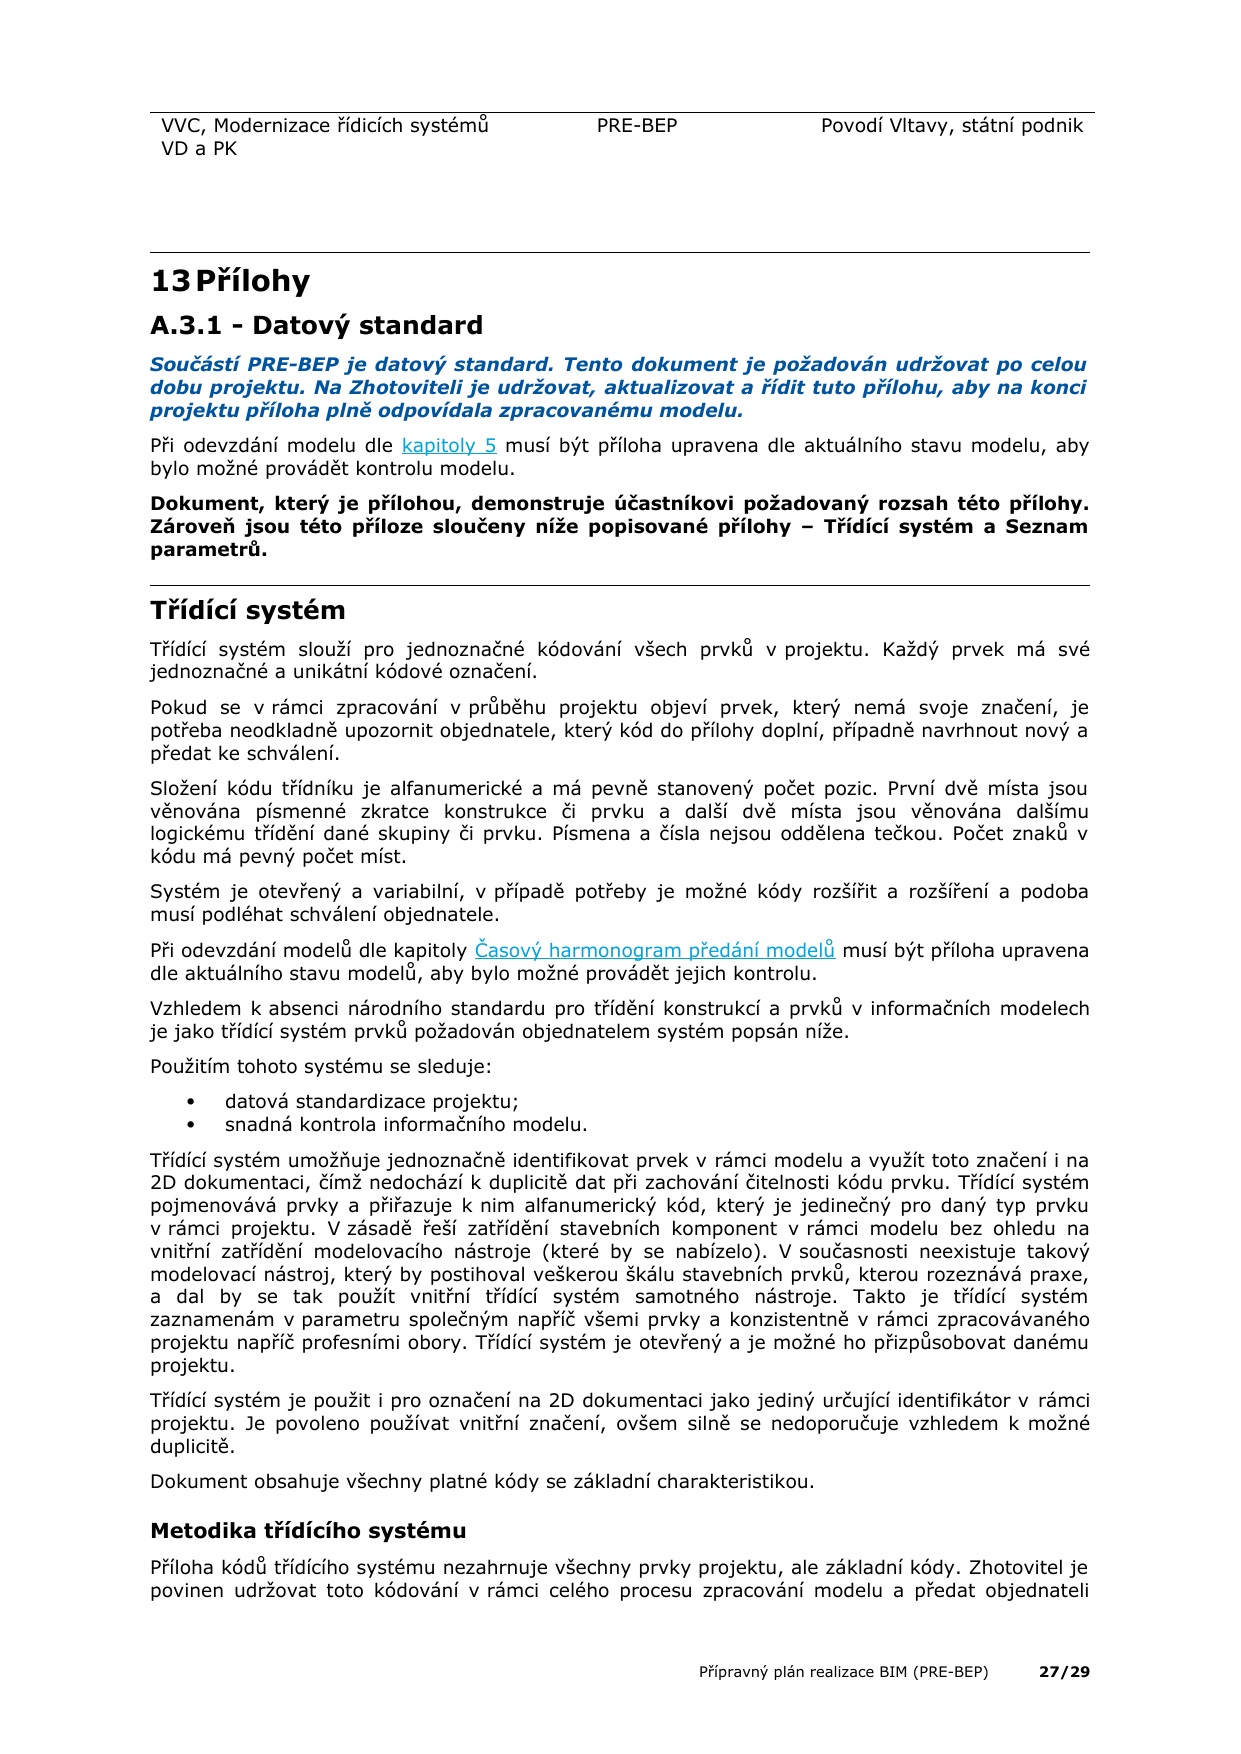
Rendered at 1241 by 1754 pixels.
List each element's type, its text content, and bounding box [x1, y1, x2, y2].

text datová standardizace projektu; [187, 1090, 1090, 1113]
subtitle Metodika třídícího systému [150, 1517, 1090, 1543]
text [150, 1555, 1090, 1601]
text Složení kódu třídníku je alfanumerické a má pevně stanovený počet pozic. První dvě místa jsou věnována písmenné zkratce konstrukce či prvku a další dvě místa jsou věnována dalšímu logickému třídění dané skupiny či prvku. Písmena a čísla nejsou oddělena tečkou. Počet znaků v kódu má pevný počet míst. [150, 776, 1090, 868]
text Vzhledem k absenci národního standardu pro třídění konstrukcí a prvků v informačních modelech je jako třídící systém prvků požadován objednatelem systém popsán níže. [150, 996, 1090, 1042]
text Pokud se v rámci zpracování v průběhu projektu objeví prvek, který nemá svoje značení, je potřeba neodkladně upozornit objednatele, který kód do přílohy doplní, případně navrhnout nový a předat ke schválení. [150, 695, 1090, 764]
text snadná kontrola informačního modelu. [187, 1113, 1090, 1136]
subtitle Třídící systém [150, 586, 1090, 625]
text Třídící systém umožňuje jednoznačně identifikovat prvek v rámci modelu a využít toto značení i na 2D dokumentaci, čímž nedochází k duplicitě dat při zachování čitelnosti kódu prvku. Třídící systém pojmenovává prvky a přiřazuje k nim alfanumerický kód, který je jedinečný pro daný typ prvku v rámci projektu. V zásadě řeší zatřídění stavebních komponent v rámci modelu bez ohledu na vnitřní zatřídění modelovacího nástroje (které by se nabízelo). V současnosti neexistuje takový modelovací nástroj, který by postihoval veškerou škálu stavebních prvků, kterou rozeznává praxe, a dal by se tak použít vnitřní třídící systém samotného nástroje. Takto je třídící systém zaznamenám v parametru společným napříč všemi prvky a konzistentně v rámci zpracovávaného projektu napříč profesními obory. Třídící systém je otevřený a je možné ho přizpůsobovat danému projektu. [150, 1148, 1090, 1376]
subtitle Přílohy [150, 253, 1090, 297]
text Třídící systém je použit i pro označení na 2D dokumentaci jako jediný určující identifikátor v rámci projektu. Je povoleno používat vnitřní značení, ovšem silně se nedoporučuje vzhledem k možné duplicitě. [150, 1389, 1090, 1457]
text Při odevzdání modelů dle kapitoly Časový harmonogram předání modelů musí být příloha upravena dle aktuálního stavu modelů, aby bylo možné provádět jejich kontrolu. [150, 938, 1090, 984]
text Dokument, který je přílohou, demonstruje účastníkovi požadovaný rozsah této přílohy. Zároveň jsou této příloze sloučeny níže popisované přílohy – Třídící systém a Seznam parametrů. [150, 492, 1090, 560]
text Součástí PRE-BEP je datový standard. Tento dokument je požadován udržovat po celou dobu projektu. Na Zhotoviteli je udržovat, aktualizovat a řídit tuto přílohu, aby na konci projektu příloha plně odpovídala zpracovanému modelu. [150, 352, 1090, 421]
text A.3.1 - Datový standard [150, 309, 1090, 340]
text Třídící systém slouží pro jednoznačné kódování všech prvků v projektu. Každý prvek má své jednoznačné a unikátní kódové označení. [150, 637, 1090, 683]
text Při odevzdání modelu dle kapitoly 5 musí být příloha upravena dle aktuálního stavu modelu, aby bylo možné provádět kontrolu modelu. [150, 433, 1090, 479]
text Použitím tohoto systému se sleduje: [150, 1054, 1090, 1077]
text Systém je otevřený a variabilní, v případě potřeby je možné kódy rozšířit a rozšíření a podoba musí podléhat schválení objednatele. [150, 880, 1090, 926]
text Dokument obsahuje všechny platné kódy se základní charakteristikou. [150, 1470, 1090, 1492]
